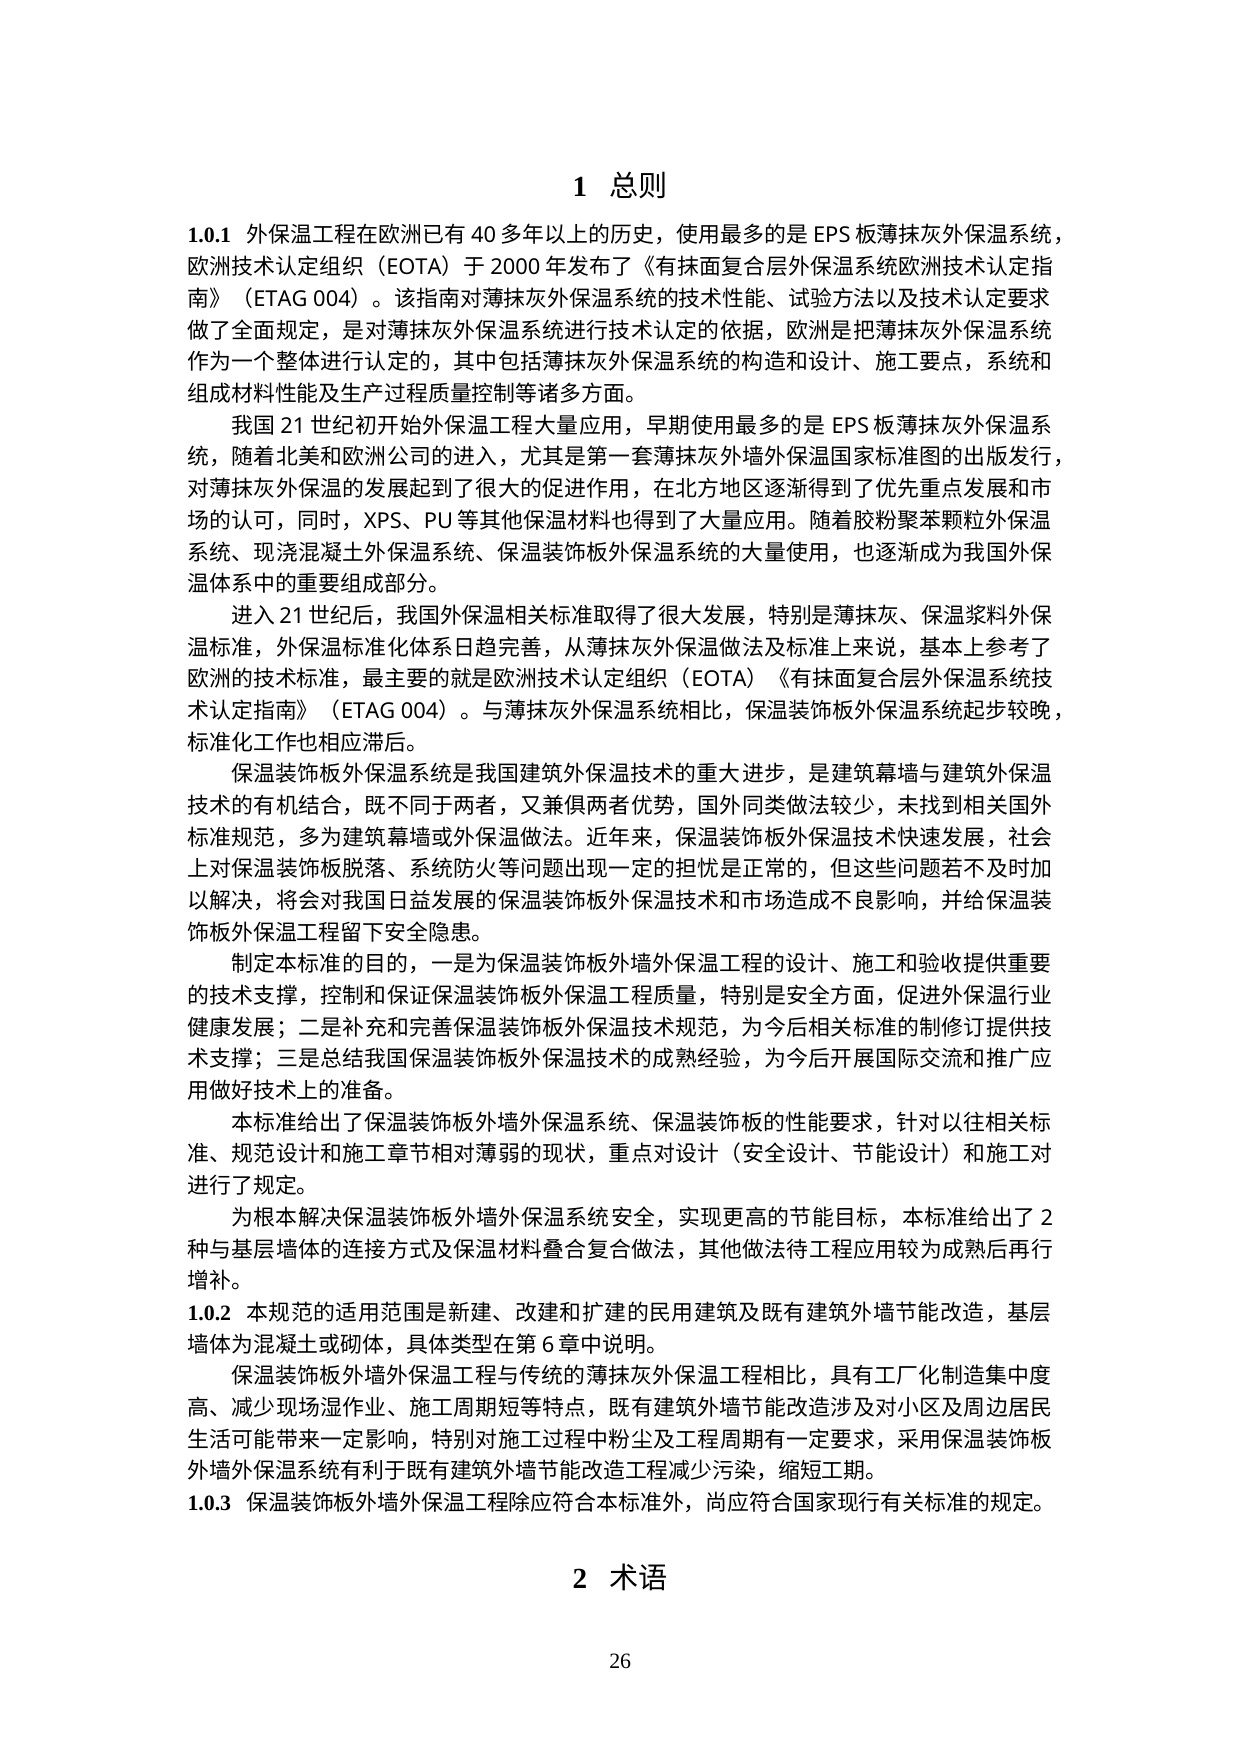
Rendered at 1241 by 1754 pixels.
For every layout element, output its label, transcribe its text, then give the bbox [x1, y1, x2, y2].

list 制定本标准的目的，一是为保温装饰板外墙外保温工程的设计、施工和验收提供重要的技术支撑，控制和保证保温装饰板外保温工程质量，特别是安全方面，促进外保温行业健康发展；二是补充和完善保温装饰板外保温技术规范，为今后相关标准的制修订提供技术支撑；三是总结我国保温装饰板外保温技术的成熟经验，为今后开展国际交流和推广应用做好技术上的准备。 [187, 946, 1053, 1105]
list 保温装饰板外保温系统是我国建筑外保温技术的重大进步，是建筑幕墙与建筑外保温技术的有机结合，既不同于两者，又兼俱两者优势，国外同类做法较少，未找到相关国外标准规范，多为建筑幕墙或外保温做法。近年来，保温装饰板外保温技术快速发展，社会上对保温装饰板脱落、系统防火等问题出现一定的担忧是正常的，但这些问题若不及时加以解决，将会对我国日益发展的保温装饰板外保温技术和市场造成不良影响，并给保温装饰板外保温工程留下安全隐患。 [187, 756, 1053, 946]
list 我国21世纪初开始外保温工程大量应用，早期使用最多的是EPS板薄抹灰外保温系统，随着北美和欧洲公司的进入，尤其是第一套薄抹灰外墙外保温国家标准图的出版发行，对薄抹灰外保温的发展起到了很大的促进作用，在北方地区逐渐得到了优先重点发展和市场的认可，同时，XPS、PU等其他保温材料也得到了大量应用。随着胶粉聚苯颗粒外保温系统、现浇混凝土外保温系统、保温装饰板外保温系统的大量使用，也逐渐成为我国外保温体系中的重要组成部分。 [187, 408, 1053, 598]
list 为根本解决保温装饰板外墙外保温系统安全，实现更高的节能目标，本标准给出了2种与基层墙体的连接方式及保温材料叠合复合做法，其他做法待工程应用较为成熟后再行增补。 [187, 1200, 1053, 1295]
list 保温装饰板外墙外保温工程除应符合本标准外，尚应符合国家现行有关标准的规定。 [187, 1485, 1053, 1517]
list 本标准给出了保温装饰板外墙外保温系统、保温装饰板的性能要求，针对以往相关标准、规范设计和施工章节相对薄弱的现状，重点对设计（安全设计、节能设计）和施工对进行了规定。 [187, 1105, 1053, 1200]
list 外保温工程在欧洲已有40多年以上的历史，使用最多的是EPS板薄抹灰外保温系统，欧洲技术认定组织（EOTA）于2000年发布了《有抹面复合层外保温系统欧洲技术认定指南》（ETAG 004）。该指南对薄抹灰外保温系统的技术性能、试验方法以及技术认定要求做了全面规定，是对薄抹灰外保温系统进行技术认定的依据，欧洲是把薄抹灰外保温系统作为一个整体进行认定的，其中包括薄抹灰外保温系统的构造和设计、施工要点，系统和组成材料性能及生产过程质量控制等诸多方面。 [187, 217, 1053, 408]
list 术语 [187, 1554, 1053, 1597]
list 本规范的适用范围是新建、改建和扩建的民用建筑及既有建筑外墙节能改造，基层墙体为混凝土或砌体，具体类型在第6章中说明。 [187, 1295, 1053, 1358]
list 进入21世纪后，我国外保温相关标准取得了很大发展，特别是薄抹灰、保温浆料外保温标准，外保温标准化体系日趋完善，从薄抹灰外保温做法及标准上来说，基本上参考了欧洲的技术标准，最主要的就是欧洲技术认定组织（EOTA）《有抹面复合层外保温系统技术认定指南》（ETAG 004）。与薄抹灰外保温系统相比，保温装饰板外保温系统起步较晚，标准化工作也相应滞后。 [187, 598, 1053, 756]
list 总则 [187, 162, 1053, 205]
list 保温装饰板外墙外保温工程与传统的薄抹灰外保温工程相比，具有工厂化制造集中度高、减少现场湿作业、施工周期短等特点，既有建筑外墙节能改造涉及对小区及周边居民生活可能带来一定影响，特别对施工过程中粉尘及工程周期有一定要求，采用保温装饰板外墙外保温系统有利于既有建筑外墙节能改造工程减少污染，缩短工期。 [187, 1358, 1053, 1485]
